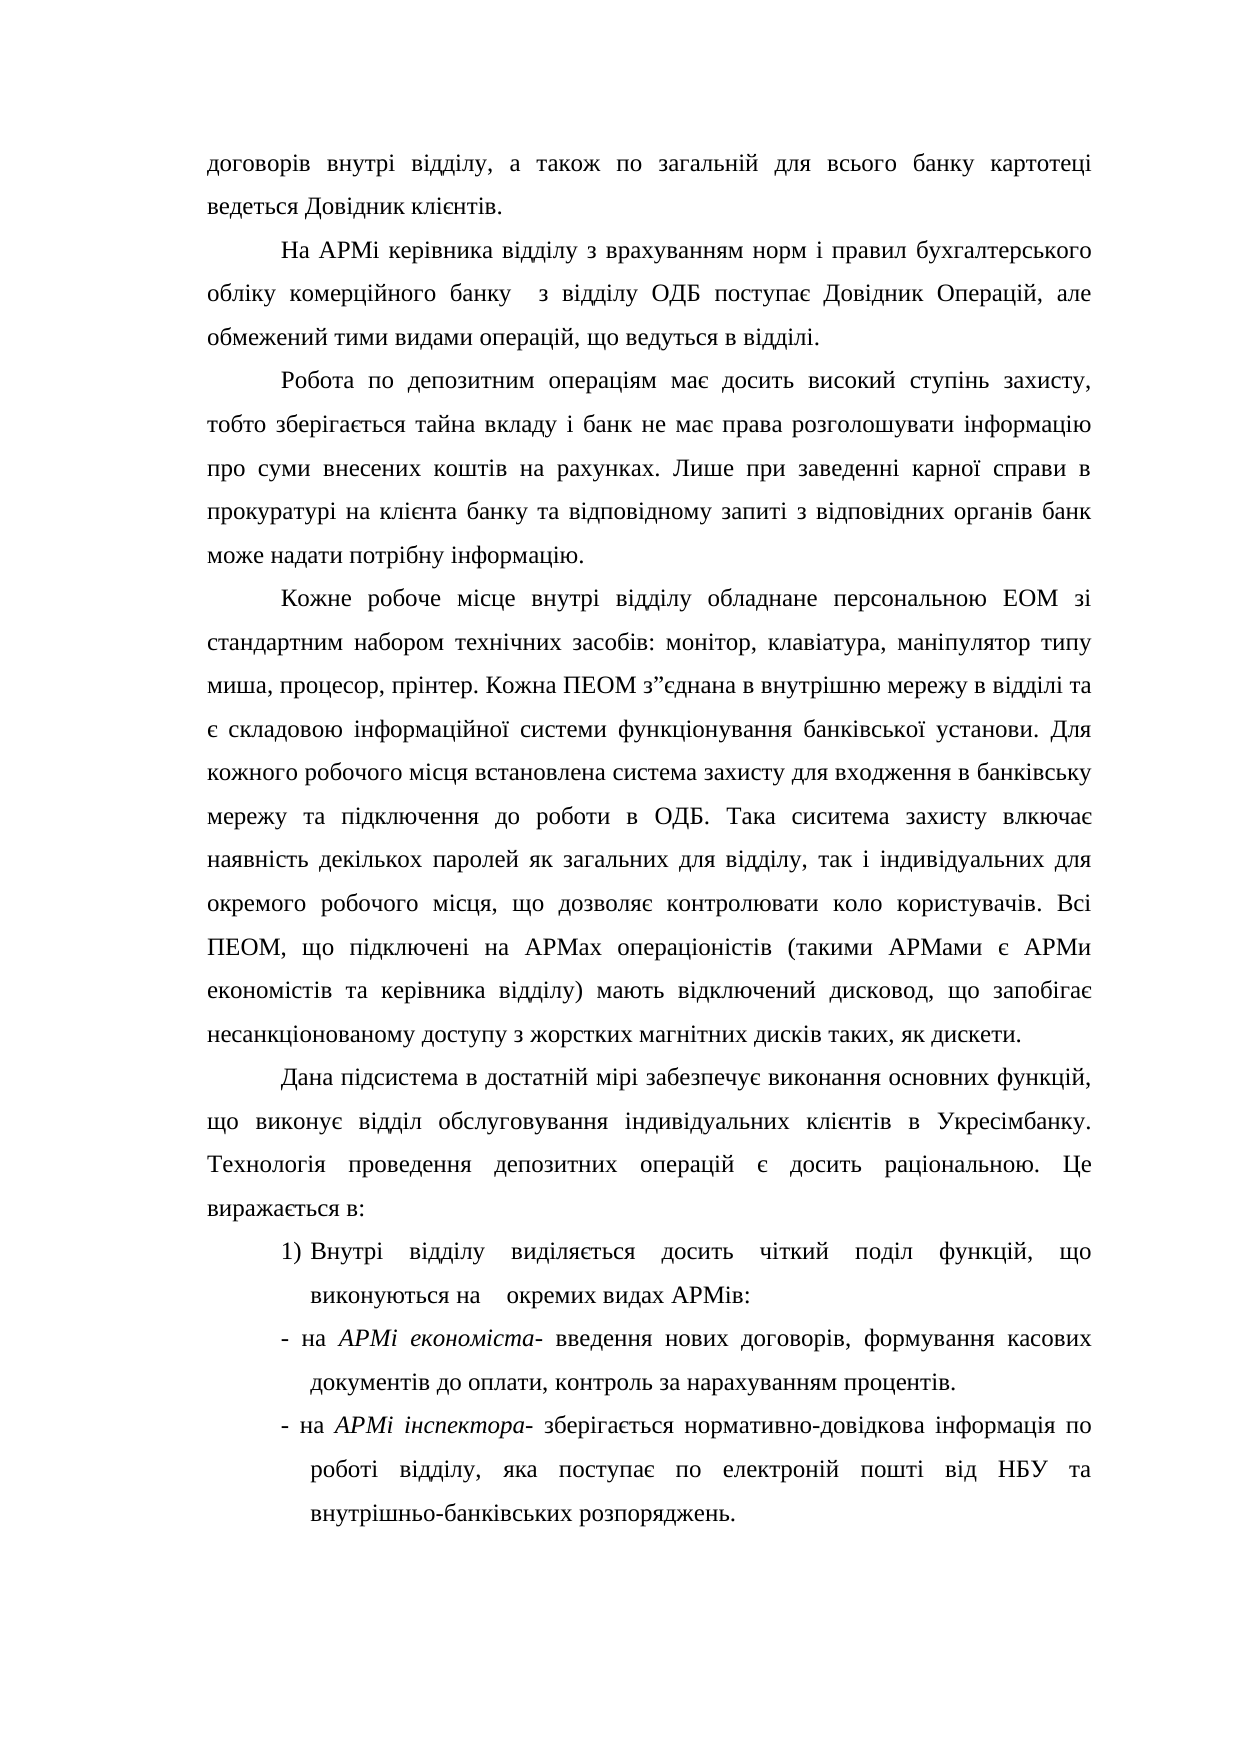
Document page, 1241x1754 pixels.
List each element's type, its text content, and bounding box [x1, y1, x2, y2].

list - на АРМі економіста- введення нових договорів, формування касових документів до оплати, контроль за нарахуванням процентів. [281, 1323, 1092, 1396]
text Робота по депозитним операціям має досить високий ступінь захисту, тобто зберігається тайна вкладу і банк не має права розголошувати інформацію про суми внесених коштів на рахунках. Лише при заведенні карної справи в прокуратурі на клієнта банку та відповідному запиті з відповідних органів банк може надати потрібну інформацію. [207, 365, 1092, 569]
text Кожне робоче місце внутрі відділу обладнане персональною ЕОМ зі стандартним набором технічних засобів: монітор, клавіатура, маніпулятор типу миша, процесор, прінтер. Кожна ПЕОМ з”єднана в внутрішню мережу в відділі та є складовою інформаційної системи функціонування банківської установи. Для кожного робочого місця встановлена система захисту для входження в банківську мережу та підключення до роботи в ОДБ. Така сиситема захисту влкючає наявність декількох паролей як загальних для відділу, так і індивідуальних для окремого робочого місця, що дозволяє контролювати коло користувачів. Всі ПЕОМ, що підключені на АРМах операціоністів (такими АРМами є АРМи економістів та керівника відділу) мають відключений дисковод, що запобігає несанкціонованому доступу з жорстких магнітних дисків таких, як дискети. [207, 583, 1092, 1048]
text На АРМі керівника відділу з врахуванням норм і правил бухгалтерського обліку комерційного банку з відділу ОДБ поступає Довідник Операцій, але обмежений тими видами операцій, що ведуться в відділі. [207, 235, 1092, 351]
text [207, 148, 1092, 220]
text Дана підсистема в достатній мірі забезпечує виконання основних функцій, що виконує відділ обслуговування індивідуальних клієнтів в Укресімбанку. Технологія проведення депозитних операцій є досить раціональною. Це виражається в: [207, 1062, 1092, 1222]
list - на АРМі інспектора- зберігається нормативно-довідкова інформація по роботі відділу, яка поступає по електроній пошті від НБУ та внутрішньо-банківських розпоряджень. [281, 1410, 1092, 1527]
list Внутрі відділу виділяється досить чіткий поділ функцій, що виконуються на окремих видах АРМів: [281, 1236, 1092, 1309]
